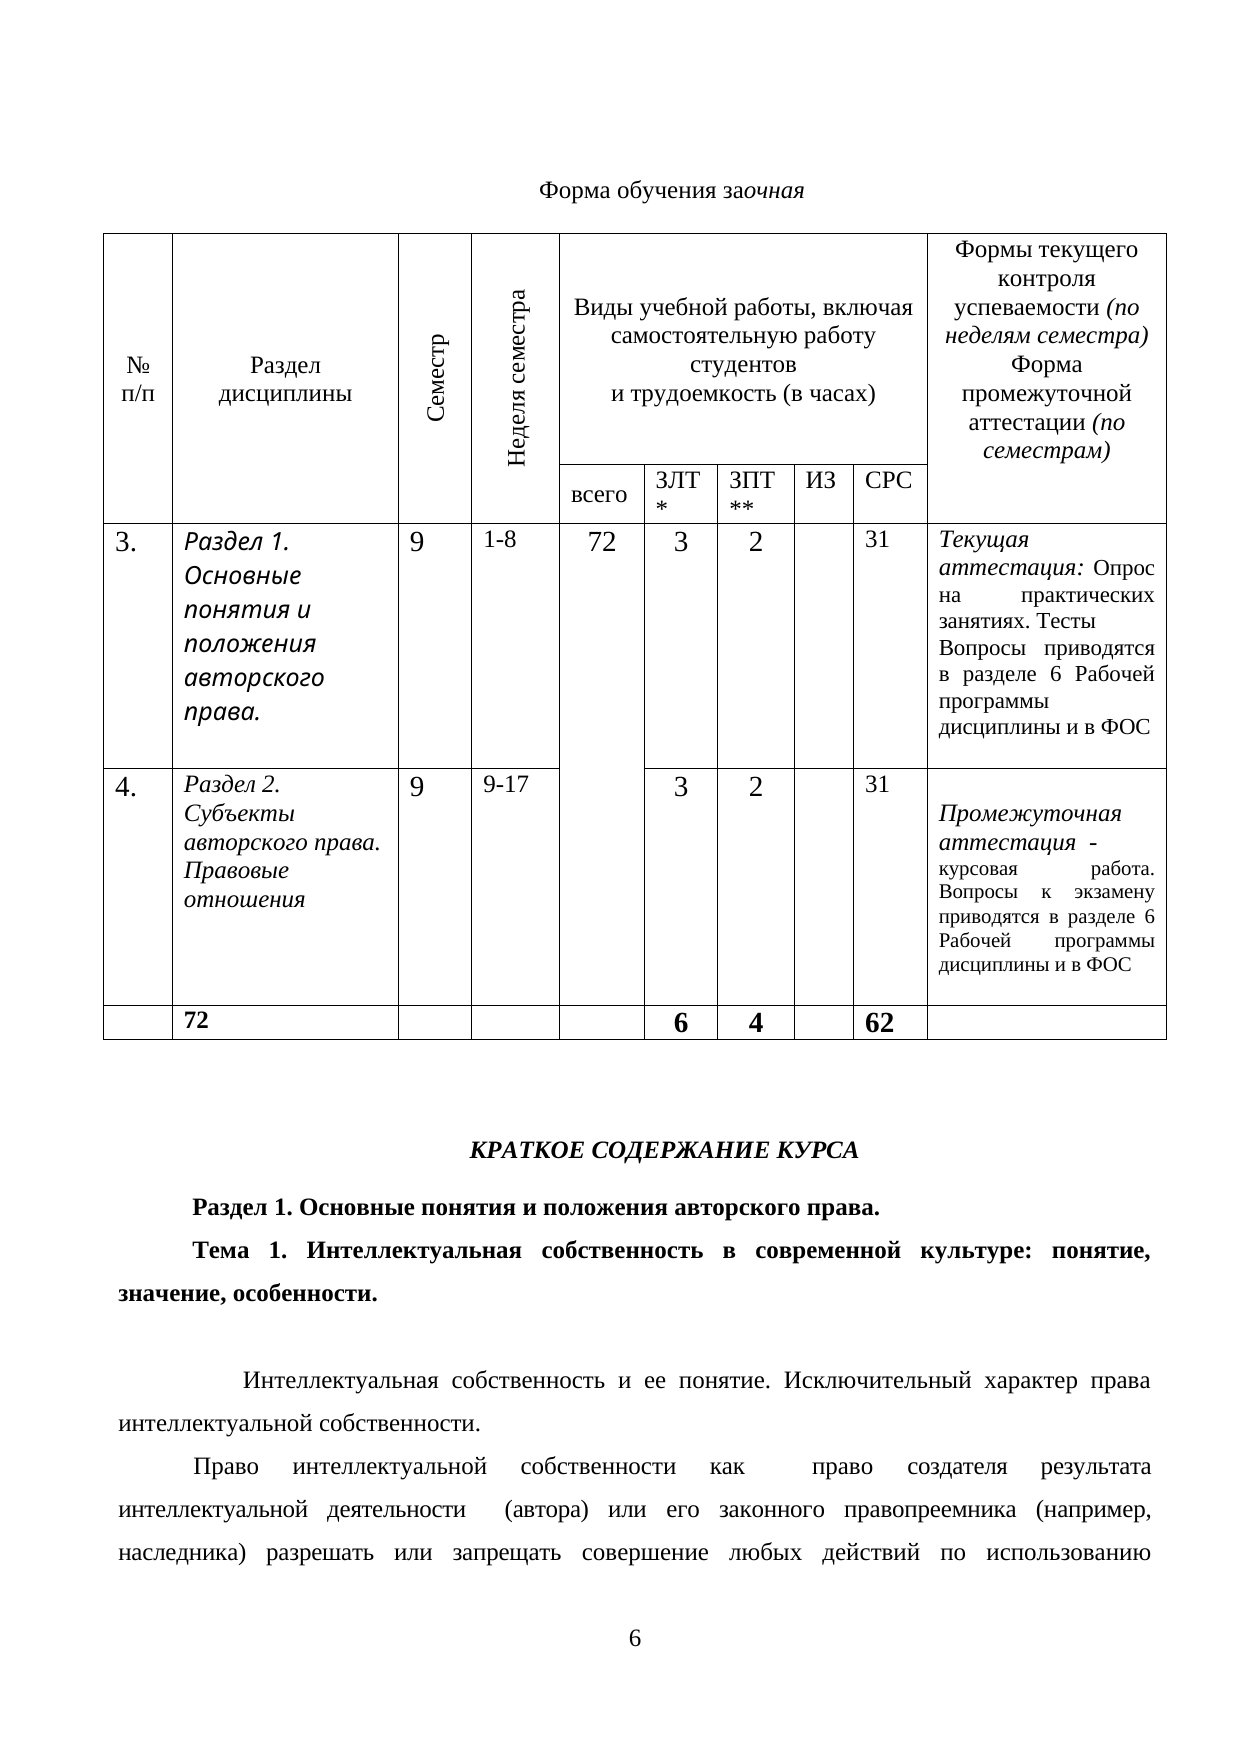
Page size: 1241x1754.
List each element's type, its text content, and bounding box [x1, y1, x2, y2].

table_cell [104, 524, 172, 768]
text Раздел 1. Основные понятия и положения авторского права. [118, 1192, 1152, 1221]
table_cell 62 [854, 1006, 927, 1039]
table_cell Раздел 1. Основные понятия и положения авторского права. [173, 524, 398, 768]
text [118, 1451, 1152, 1566]
table_header Формы текущего контроля успеваемости (по неделям семестра) Форма промежуточной аттестации (по семестрам) [928, 234, 1166, 464]
table_cell [795, 769, 853, 1004]
table_cell [928, 464, 1166, 523]
table_cell 3 [645, 524, 717, 768]
table_cell 9-17 [472, 769, 559, 1004]
table_cell [104, 769, 172, 1004]
table_cell 4 [718, 1006, 794, 1039]
table_cell СРС [854, 465, 927, 523]
table_cell 31 [854, 769, 927, 1004]
table_cell [399, 1006, 471, 1039]
text Интеллектуальная собственность и ее понятие. Исключительный характер права интеллектуальной собственности. [118, 1365, 1152, 1437]
table_header Раздел дисциплины [173, 234, 398, 523]
table_cell 2 [718, 769, 794, 1004]
table_cell [472, 1006, 559, 1039]
table_cell 1-8 [472, 524, 559, 768]
table_cell [560, 1006, 644, 1039]
table_cell [928, 1006, 1166, 1039]
table_cell 9 [399, 524, 471, 768]
table_cell [795, 1006, 853, 1039]
table_cell Промежуточная аттестация - курсовая работа. Вопросы к экзамену приводятся в разделе 6 Рабочей программы дисциплины и в ФОС [928, 769, 1166, 1004]
table_cell 3 [645, 769, 717, 1004]
table_cell 31 [854, 524, 927, 768]
table_cell ЗЛТ* [645, 465, 717, 523]
table_cell 6 [645, 1006, 717, 1039]
table_cell 2 [718, 524, 794, 768]
table_header Неделя семестра [472, 234, 559, 523]
table_cell Текущая аттестация: Опрос на практических занятиях. Тесты Вопросы приводятся в разделе 6 Рабочей программы дисциплины и в ФОС [928, 524, 1166, 768]
table_cell 72 [173, 1006, 398, 1039]
table_cell всего [560, 465, 644, 523]
text Форма обучения заочная [192, 176, 1152, 204]
table_cell [104, 1006, 172, 1039]
table_header Виды учебной работы, включая самостоятельную работу студентов и трудоемкость (в часах) [560, 234, 927, 464]
table_header Семестр [399, 234, 471, 523]
table_cell [795, 524, 853, 768]
table_cell 72 [560, 524, 644, 1004]
table_cell ИЗ [795, 465, 853, 523]
text Тема 1. Интеллектуальная собственность в современной культуре: понятие, значение, особенности. [118, 1235, 1152, 1307]
table_cell ЗПТ** [718, 465, 794, 523]
table_cell Раздел 2. Субъекты авторского права. Правовые отношения [173, 769, 398, 1004]
table_header № п/п [104, 234, 172, 523]
table_cell 9 [399, 769, 471, 1004]
text КРАТКОЕ СОДЕРЖАНИЕ КУРСА [118, 1135, 1152, 1163]
